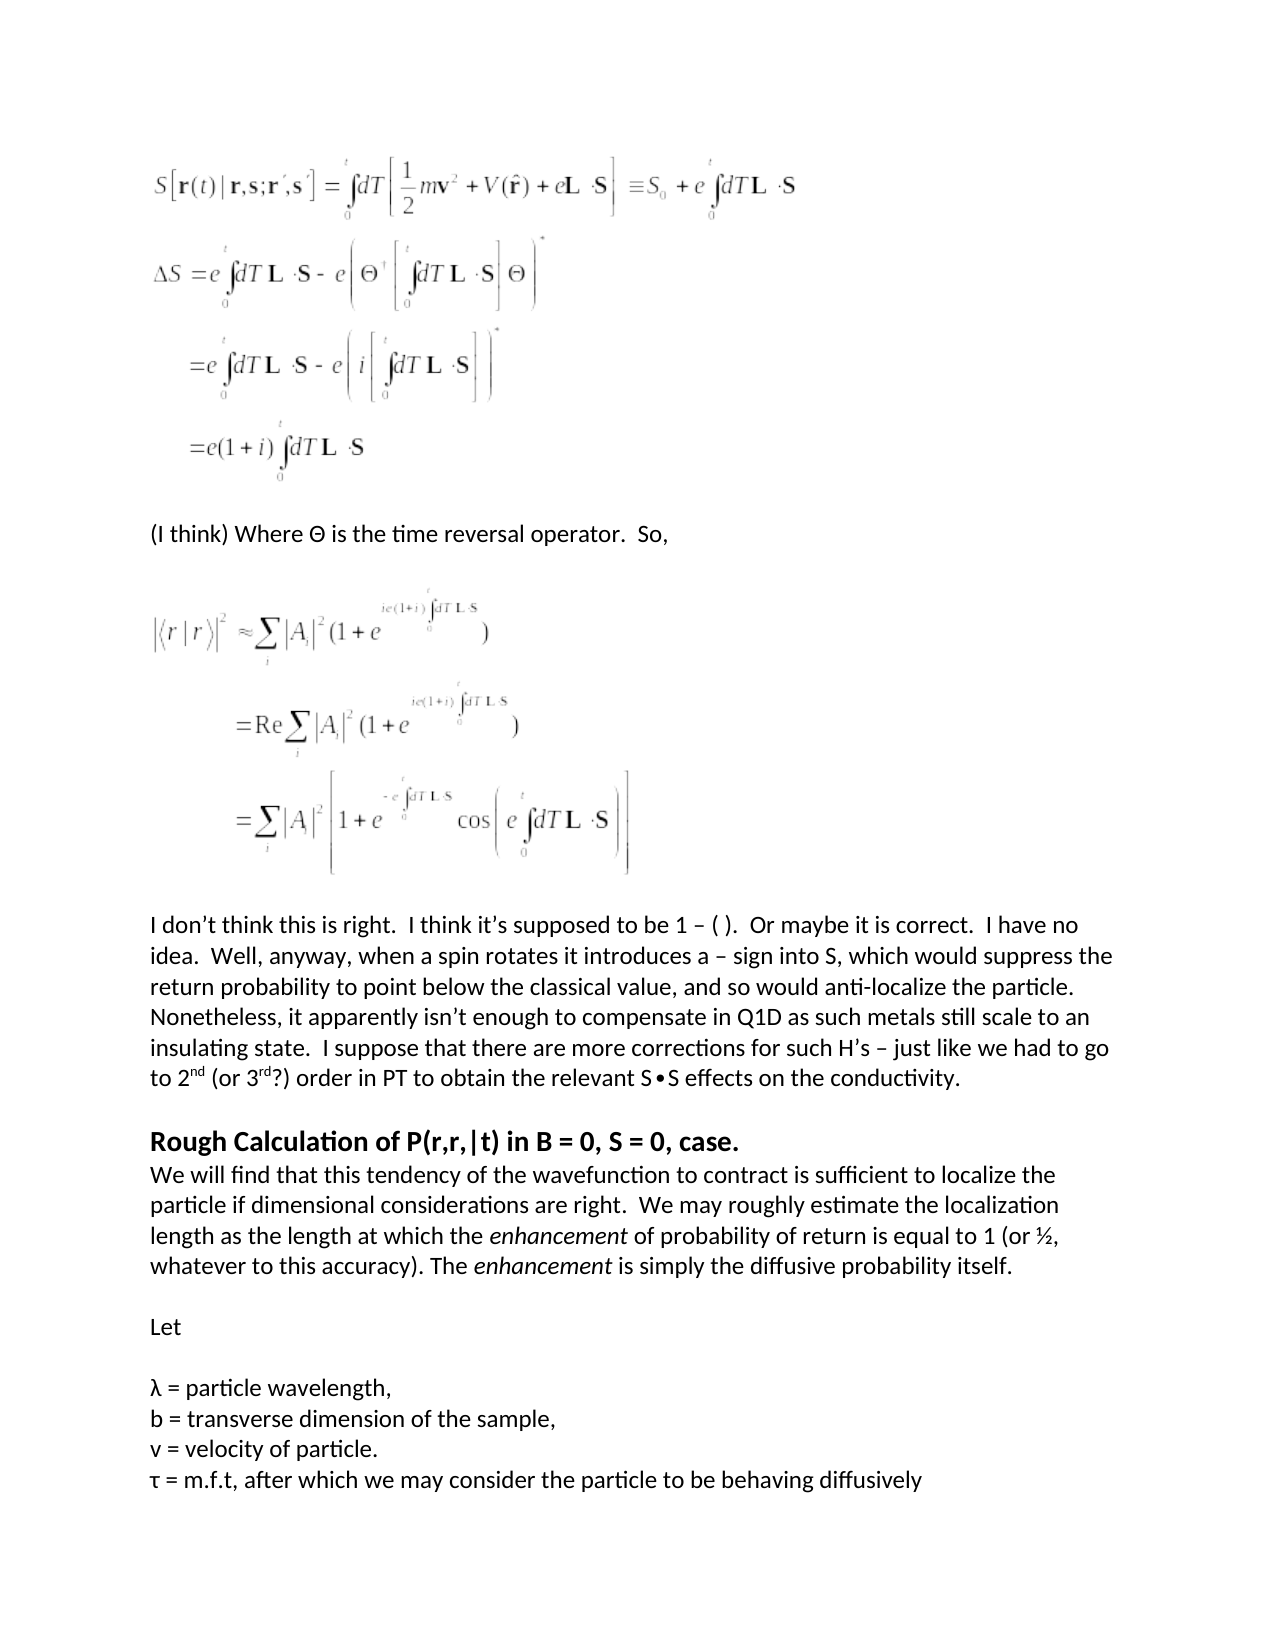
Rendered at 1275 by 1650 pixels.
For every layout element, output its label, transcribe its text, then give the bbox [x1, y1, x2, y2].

text Let [150, 1311, 1125, 1342]
text λ = particle wavelength, [150, 1372, 1125, 1403]
text Nonetheless, it apparently isn’t enough to compensate in Q1D as such metals still scale to an insulating state. I suppose that there are more corrections for such H’s – just like we had to go to 2nd (or 3rd?) order in PT to obtain the relevant S∙S effects on the conductivity. [150, 1001, 1125, 1093]
text v = velocity of particle. [150, 1433, 1125, 1464]
text We will find that this tendency of the wavefunction to contract is sufficient to localize the particle if dimensional considerations are right. We may roughly estimate the localization length as the length at which the enhancement of probability of return is equal to 1 (or ½, whatever to this accuracy). The enhancement is simply the diffusive probability itself. [150, 1159, 1125, 1281]
text Rough Calculation of P(r,r,|t) in B = 0, S = 0, case. [150, 1123, 1125, 1159]
text b = transverse dimension of the sample, [150, 1403, 1125, 1433]
text I don’t think this is right. I think it’s supposed to be 1 – ( ). Or maybe it is correct. I have no idea. Well, anyway, when a spin rotates it introduces a – sign into S, which would suppress the return probability to point below the classical value, and so would anti-localize the particle. [150, 909, 1125, 1001]
text (I think) Where Θ is the time reversal operator. So, [150, 518, 1125, 548]
text τ = m.f.t, after which we may consider the particle to be behaving diffusively [150, 1464, 1125, 1494]
